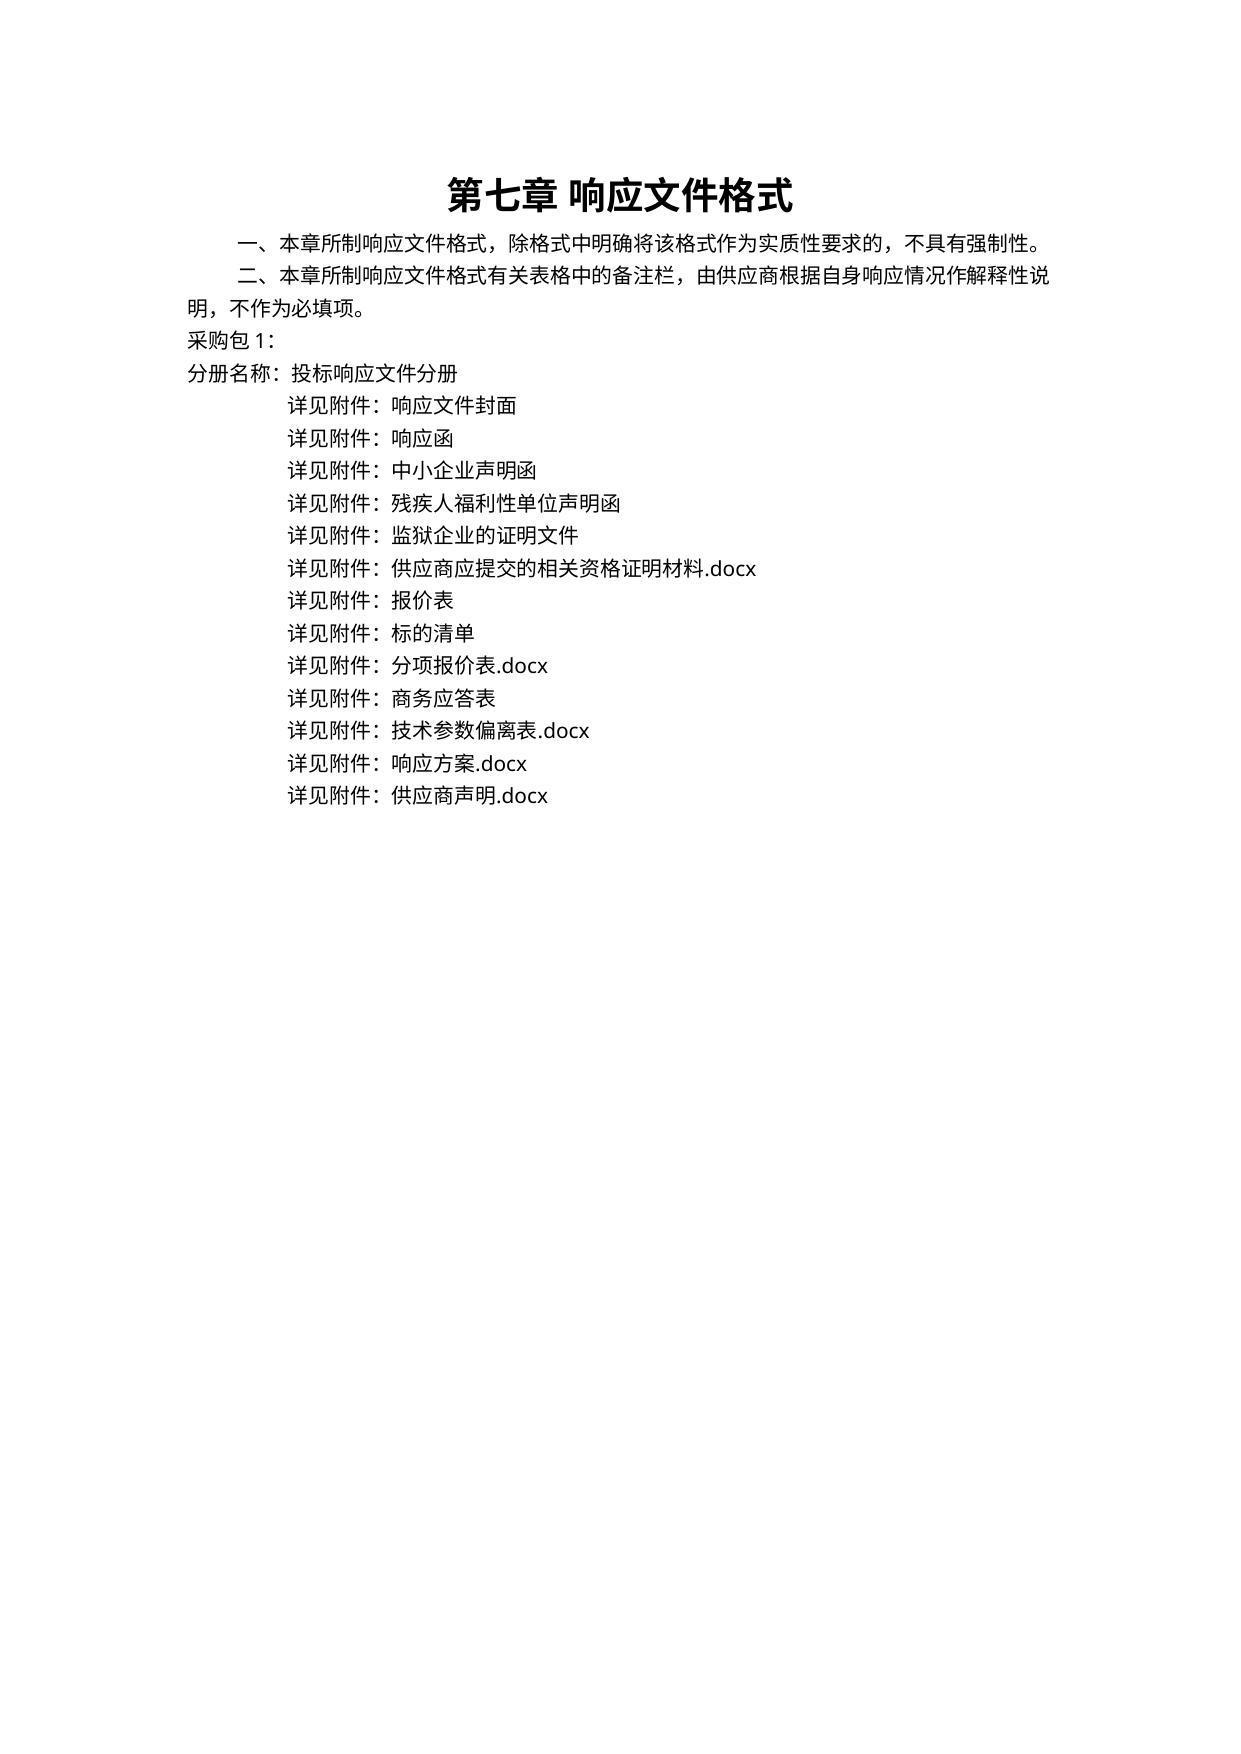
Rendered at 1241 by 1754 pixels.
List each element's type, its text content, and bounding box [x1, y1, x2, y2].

text 详见附件：分项报价表.docx [187, 649, 1053, 682]
text 详见附件：响应方案.docx [187, 747, 1053, 779]
text 分册名称：投标响应文件分册 [187, 357, 1053, 389]
text 一、本章所制响应文件格式，除格式中明确将该格式作为实质性要求的，不具有强制性。 [187, 227, 1053, 259]
text 详见附件：供应商应提交的相关资格证明材料.docx [187, 552, 1053, 584]
text 详见附件：标的清单 [187, 617, 1053, 649]
text 详见附件：残疾人福利性单位声明函 [187, 487, 1053, 519]
text 第七章 响应文件格式 [187, 162, 1053, 227]
text 详见附件：商务应答表 [187, 682, 1053, 714]
text 详见附件：报价表 [187, 584, 1053, 617]
text 采购包1： [187, 324, 1053, 357]
text 详见附件：技术参数偏离表.docx [187, 714, 1053, 747]
text 二、本章所制响应文件格式有关表格中的备注栏，由供应商根据自身响应情况作解释性说明，不作为必填项。 [187, 259, 1053, 324]
text 详见附件：供应商声明.docx [187, 779, 1053, 812]
text 详见附件：响应文件封面 [187, 389, 1053, 422]
text 详见附件：响应函 [187, 422, 1053, 454]
text 详见附件：监狱企业的证明文件 [187, 519, 1053, 552]
text 详见附件：中小企业声明函 [187, 454, 1053, 487]
